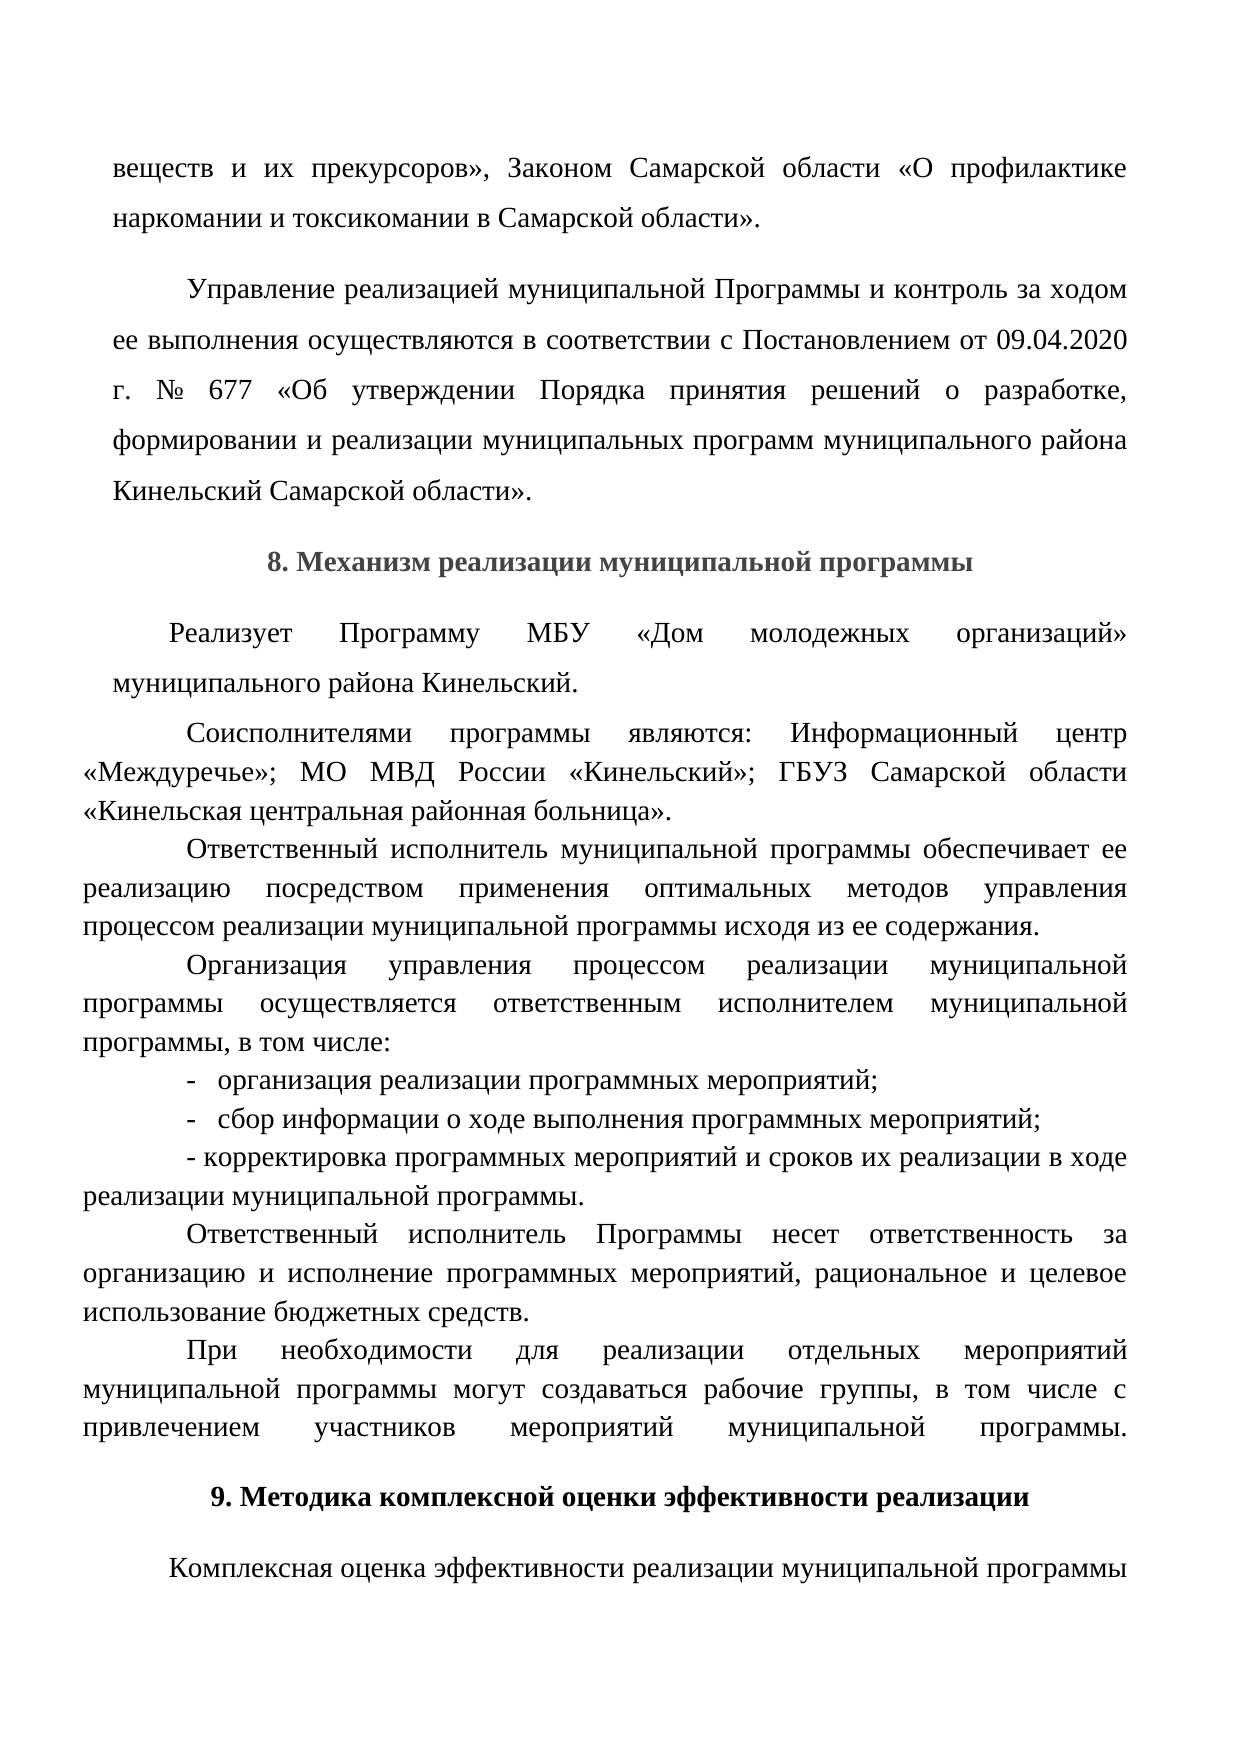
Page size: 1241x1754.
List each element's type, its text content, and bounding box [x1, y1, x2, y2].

text 9. Методика комплексной оценки эффективности реализации [112, 1479, 1128, 1513]
list Ответственный исполнитель муниципальной программы обеспечивает ее реализацию посредством применения оптимальных методов управления процессом реализации муниципальной программы исходя из ее содержания. [83, 831, 1128, 942]
text Ответственный исполнитель Программы несет ответственность за организацию и исполнение программных мероприятий, рациональное и целевое использование бюджетных средств. [83, 1217, 1128, 1327]
text Управление реализацией муниципальной Программы и контроль за ходом ее выполнения осуществляются в соответствии с Постановлением от 09.04.2020 г. № 677 «Об утверждении Порядка принятия решений о разработке, формировании и реализации муниципальных программ муниципального района Кинельский Самарской области». [112, 271, 1128, 506]
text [112, 1550, 1128, 1584]
text Реализует Программу МБУ «Дом молодежных организаций» муниципального района Кинельский. [112, 615, 1128, 699]
text При необходимости для реализации отдельных мероприятий муниципальной программы могут создаваться рабочие группы, в том числе с привлечением участников мероприятий муниципальной программы. [83, 1332, 1128, 1475]
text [112, 150, 1128, 234]
text - корректировка программных мероприятий и сроков их реализации в ходе реализации муниципальной программы. [83, 1139, 1128, 1212]
text - сбор информации о ходе выполнения программных мероприятий; [83, 1101, 1128, 1134]
text Организация управления процессом реализации муниципальной программы осуществляется ответственным исполнителем муниципальной программы, в том числе: [83, 947, 1128, 1057]
list Соисполнителями программы являются: Информационный центр «Междуречье»; МО МВД России «Кинельский»; ГБУЗ Самарской области «Кинельская центральная районная больница». [83, 716, 1128, 826]
text 8. Механизм реализации муниципальной программы [112, 544, 1128, 577]
text - организация реализации программных мероприятий; [83, 1062, 1128, 1096]
